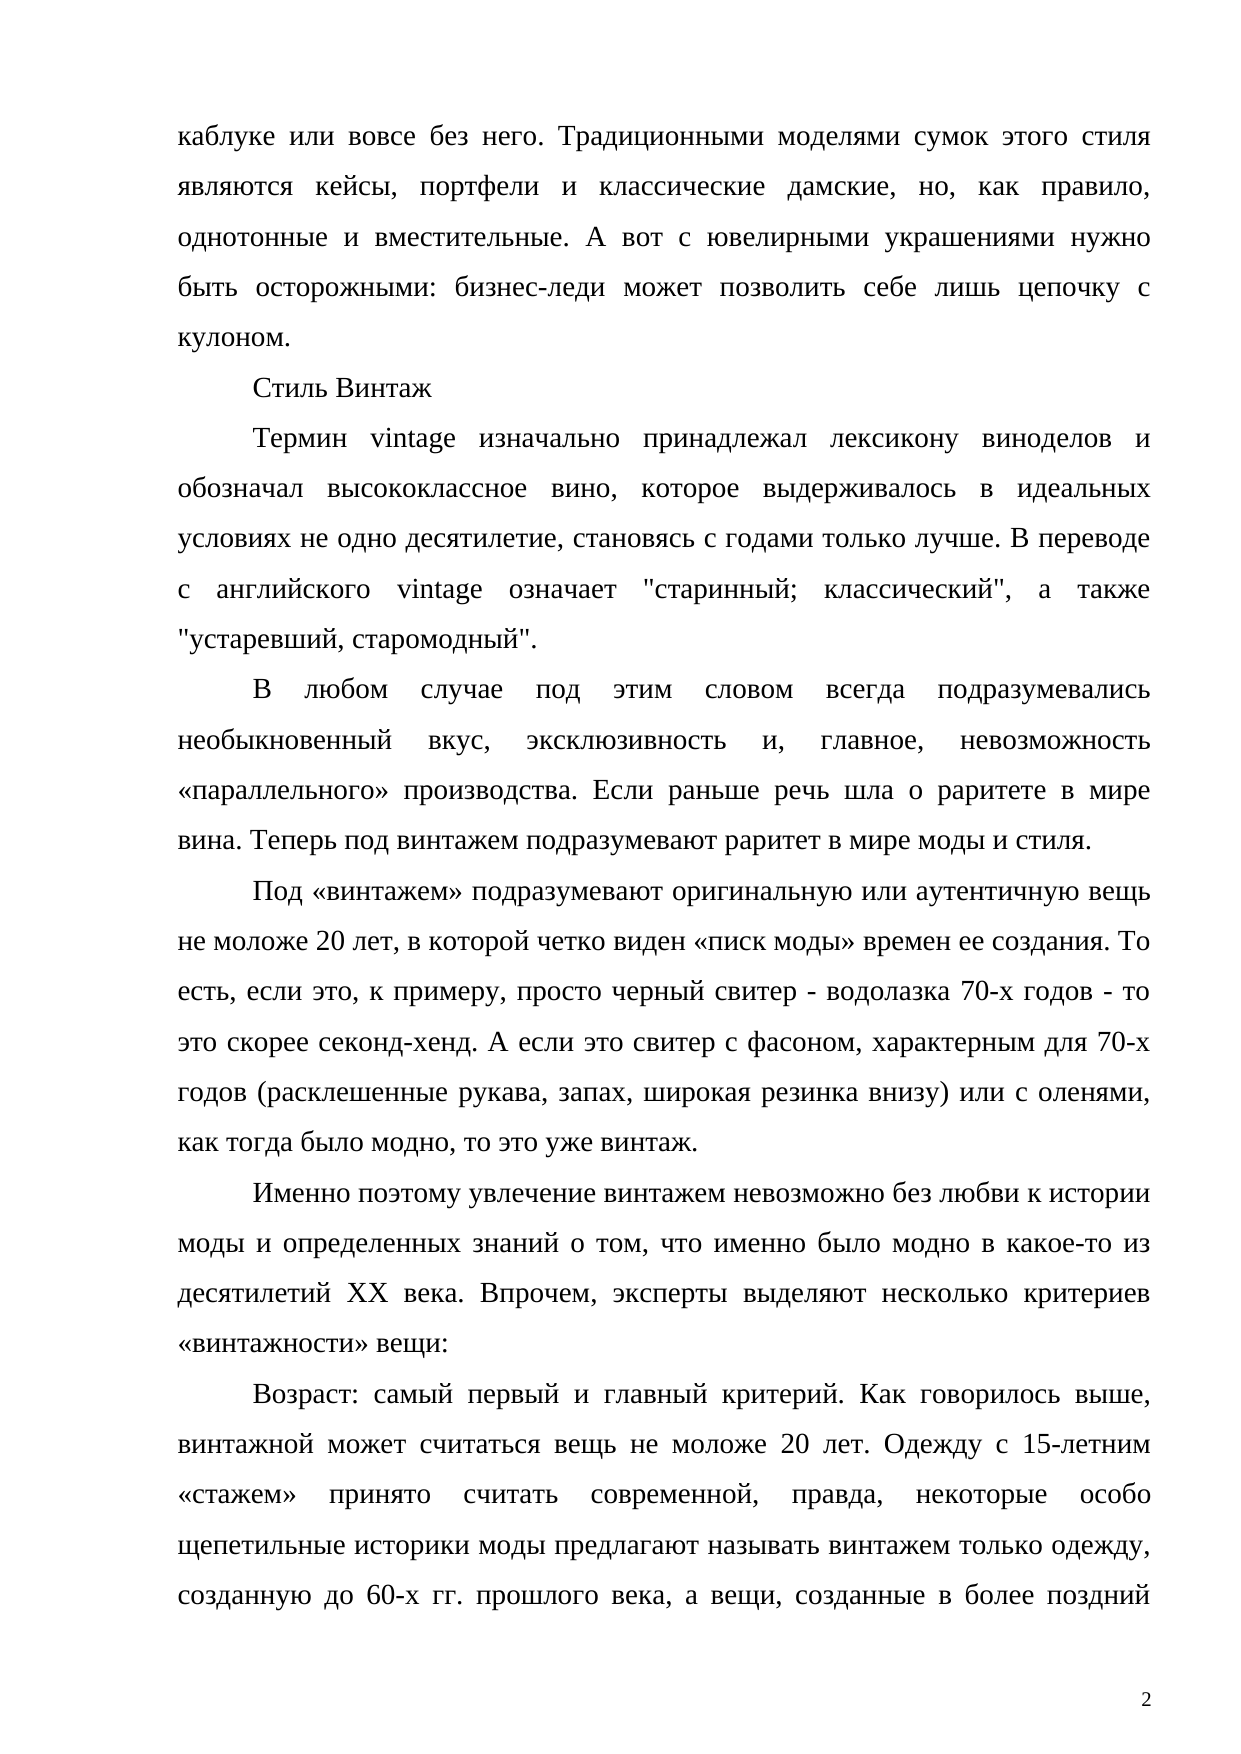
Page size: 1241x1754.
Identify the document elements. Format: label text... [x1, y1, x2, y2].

text Именно поэтому увлечение винтажем невозможно без любви к истории моды и определенных знаний о том, что именно было модно в какое-то из десятилетий XX века. Впрочем, эксперты выделяют несколько критериев «винтажности» вещи: [177, 1175, 1152, 1359]
text Стиль Винтаж [177, 370, 1152, 403]
text Под «винтажем» подразумевают оригинальную или аутентичную вещь не моложе 20 лет, в которой четко виден «писк моды» времен ее создания. То есть, если это, к примеру, просто черный свитер - водолазка 70-х годов - то это скорее секонд-хенд. А если это свитер с фасоном, характерным для 70-х годов (расклешенные рукава, запах, широкая резинка внизу) или с оленями, как тогда было модно, то это уже винтаж. [177, 873, 1152, 1158]
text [177, 1376, 1152, 1611]
text Термин vintage изначально принадлежал лексикону виноделов и обозначал высококлассное вино, которое выдерживалось в идеальных условиях не одно десятилетие, становясь с годами только лучше. В переводе с английского vintage означает "старинный; классический", а также "устаревший, старомодный". [177, 420, 1152, 655]
text В любом случае под этим словом всегда подразумевались необыкновенный вкус, эксклюзивность и, главное, невозможность «параллельного» производства. Если раньше речь шла о раритете в мире вина. Теперь под винтажем подразумевают раритет в мире моды и стиля. [177, 672, 1152, 856]
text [177, 118, 1152, 353]
